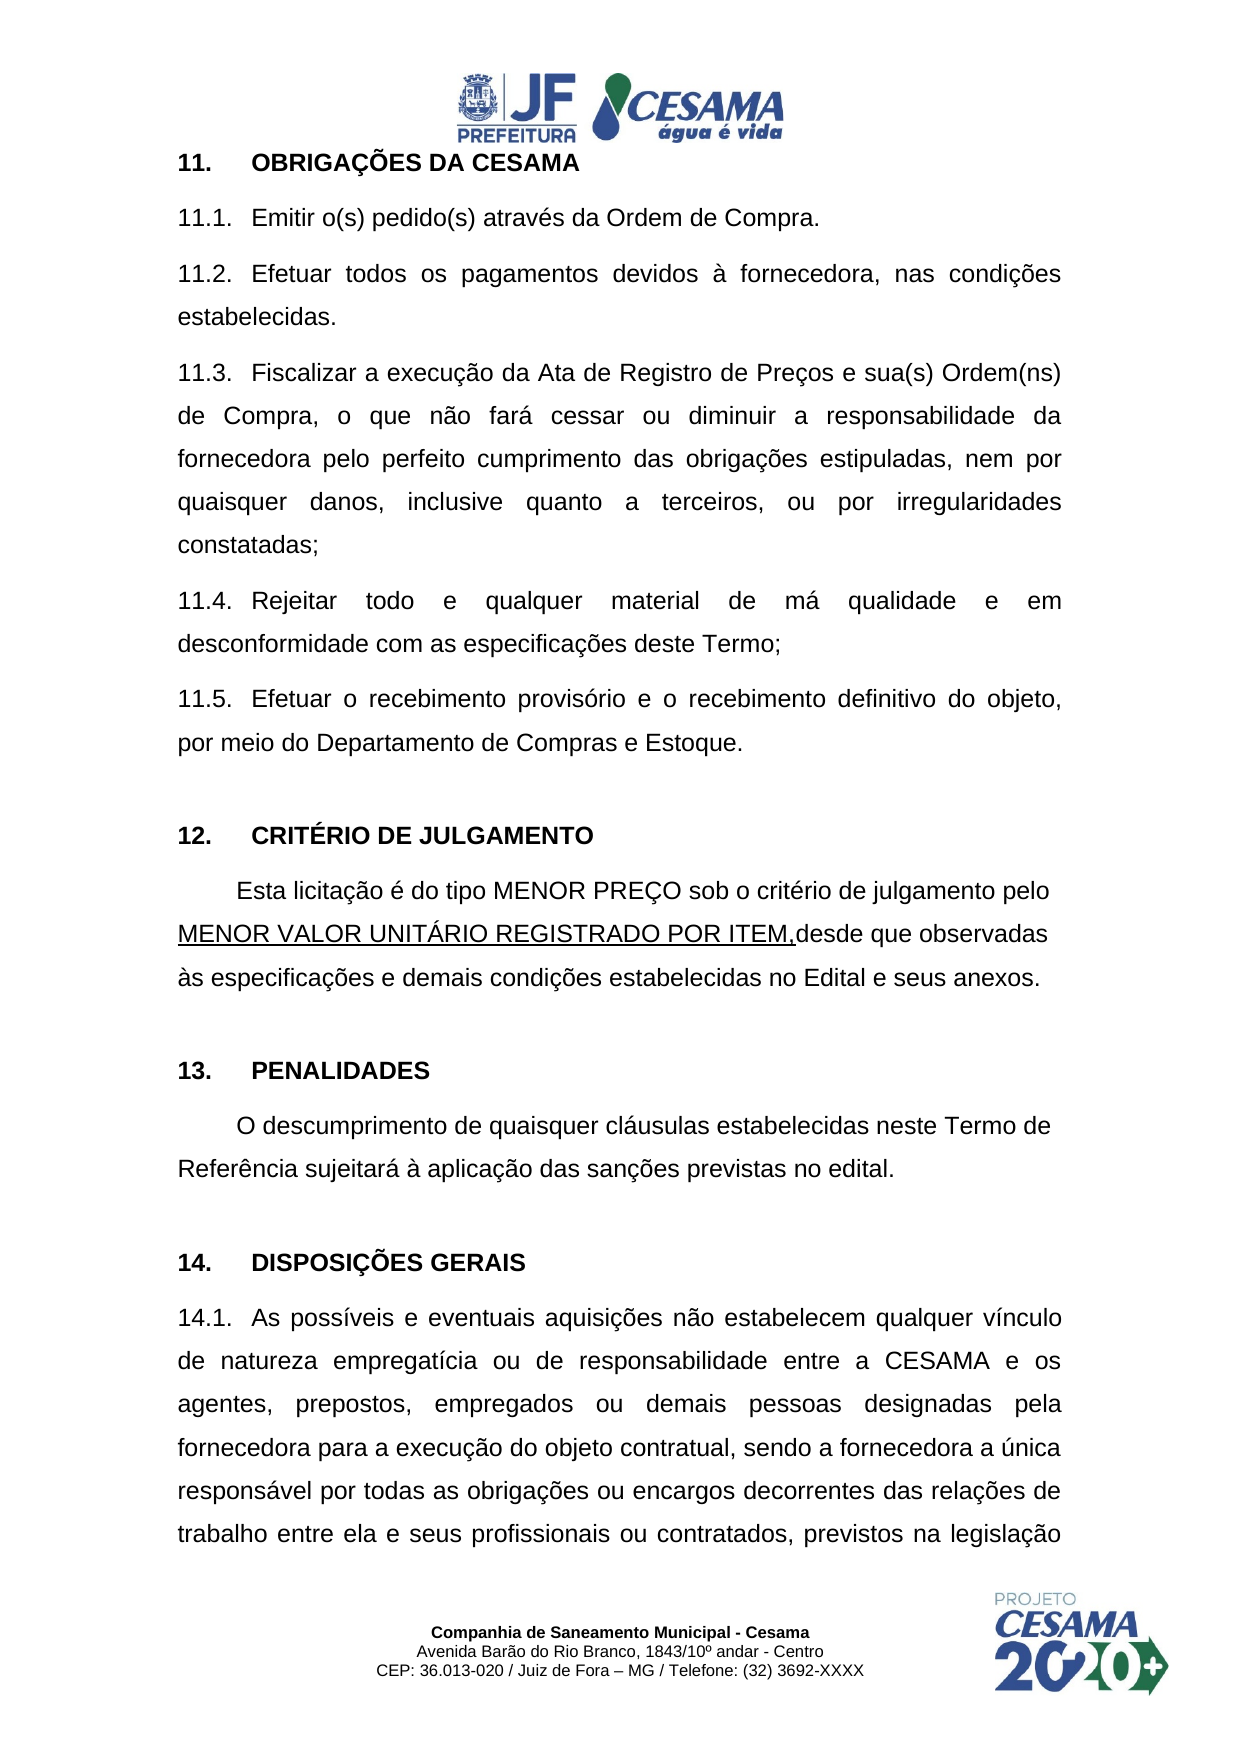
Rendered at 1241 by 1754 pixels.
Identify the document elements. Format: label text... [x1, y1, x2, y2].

text Esta licitação é do tipo MENOR PREÇO sob o critério de julgamento pelo MENOR VALOR UNITÁRIO REGISTRADO POR ITEM,desde que observadas às especificações e demais condições estabelecidas no Edital e seus anexos. [177, 876, 1063, 991]
text O descumprimento de quaisquer cláusulas estabelecidas neste Termo de Referência sujeitará à aplicação das sanções previstas no edital. [177, 1111, 1063, 1183]
picture [456, 73, 784, 143]
list Rejeitar todo e qualquer material de má qualidade e em desconformidade com as especificações deste Termo; [177, 586, 1063, 658]
list DISPOSIÇÕES GERAIS [177, 1248, 1063, 1276]
list OBRIGAÇÕES DA CESAMA [177, 148, 1063, 176]
list CRITÉRIO DE JULGAMENTO [177, 821, 1063, 849]
picture [995, 1592, 1169, 1696]
list Emitir o(s) pedido(s) através da Ordem de Compra. [177, 203, 1063, 232]
list Fiscalizar a execução da Ata de Registro de Preços e sua(s) Ordem(ns) de Compra, o que não fará cessar ou diminuir a responsabilidade da fornecedora pelo perfeito cumprimento das obrigações estipuladas, nem por quaisquer danos, inclusive quanto a terceiros, ou por irregularidades constatadas; [177, 358, 1063, 559]
list Efetuar o recebimento provisório e o recebimento definitivo do objeto, por meio do Departamento de Compras e Estoque. [177, 684, 1063, 756]
list PENALIDADES [177, 1056, 1063, 1084]
list Efetuar todos os pagamentos devidos à fornecedora, nas condições estabelecidas. [177, 259, 1063, 331]
